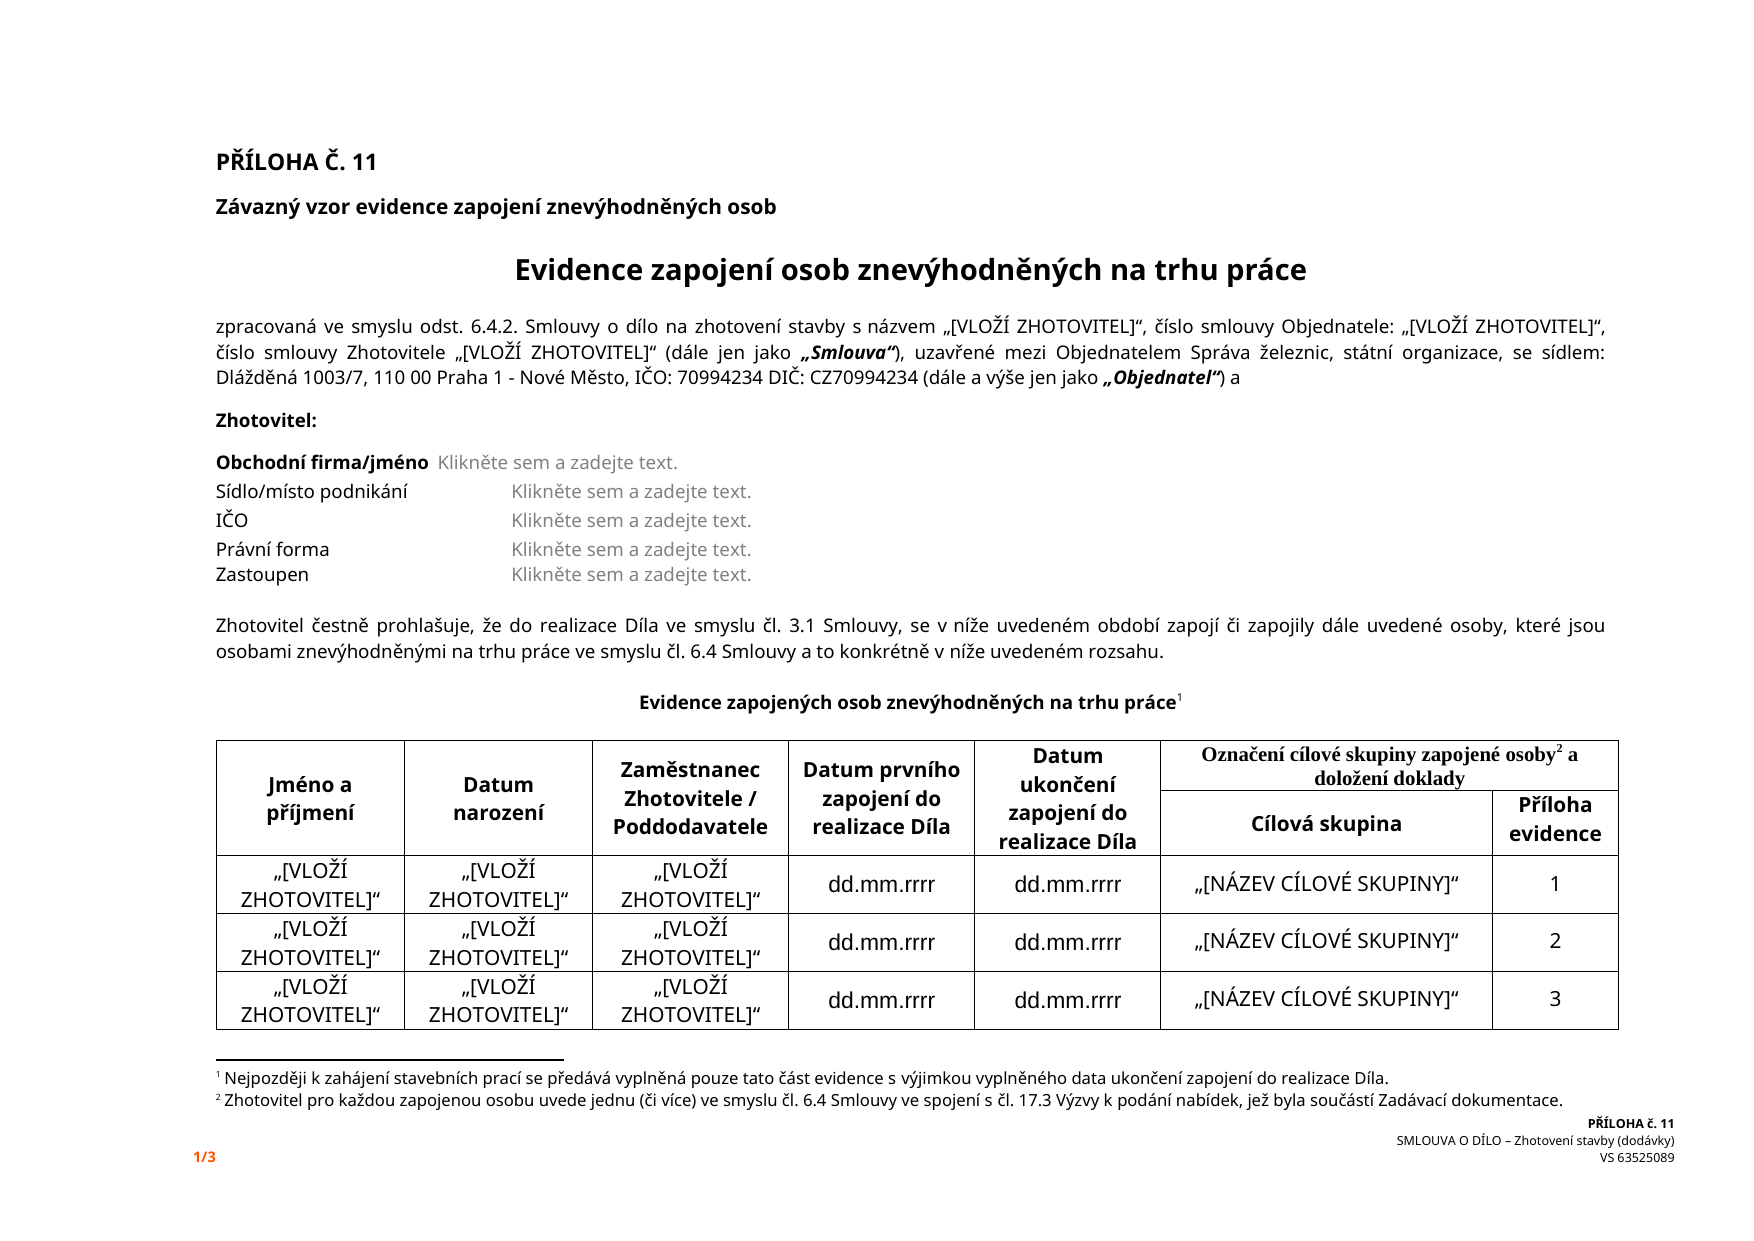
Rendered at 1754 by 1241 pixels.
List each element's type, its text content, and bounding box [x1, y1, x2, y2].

text Zhotovitel čestně prohlašuje, že do realizace Díla ve smyslu čl. 3.1 Smlouvy, se v níže uvedeném období zapojí či zapojily dále uvedené osoby, které jsou osobami znevýhodněnými na trhu práce ve smyslu čl. 6.4 Smlouvy a to konkrétně v níže uvedeném rozsahu. [216, 613, 1606, 664]
table_header Datum narození [405, 741, 592, 855]
text Zastoupen [216, 562, 1606, 587]
table_cell Příloha evidence [1493, 791, 1618, 855]
table_header Datum prvního zapojení do realizace Díla [789, 741, 974, 855]
table_cell Cílová skupina [1161, 791, 1492, 855]
table_cell „[NÁZEV CÍLOVÉ SKUPINY]“ [1161, 856, 1492, 913]
table_header Zaměstnanec Zhotovitele / Poddodavatele [593, 741, 788, 855]
text Zhotovitel: [216, 402, 1606, 433]
table_cell „[VLOŽÍ ZHOTOVITEL]“ [405, 856, 592, 913]
table_cell „[VLOŽÍ ZHOTOVITEL]“ [593, 914, 788, 971]
table_cell 1 [1493, 856, 1618, 913]
table_cell „[NÁZEV CÍLOVÉ SKUPINY]“ [1161, 914, 1492, 971]
text Právní forma [216, 533, 1606, 562]
text Evidence zapojení osob znevýhodněných na trhu práce [216, 249, 1606, 288]
table_header Jméno a příjmení [217, 741, 404, 855]
table_cell „[VLOŽÍ ZHOTOVITEL]“ [405, 972, 592, 1029]
table_cell dd.mm.rrrr [789, 914, 974, 971]
table_cell „[VLOŽÍ ZHOTOVITEL]“ [405, 914, 592, 971]
table_cell „[VLOŽÍ ZHOTOVITEL]“ [593, 972, 788, 1029]
text zpracovaná ve smyslu odst. 6.4.2. Smlouvy o dílo na zhotovení stavby s názvem „[VLOŽÍ ZHOTOVITEL]“, číslo smlouvy Objednatele: „[VLOŽÍ ZHOTOVITEL]“, číslo smlouvy Zhotovitele „[VLOŽÍ ZHOTOVITEL]“ (dále jen jako „Smlouva“), uzavřené mezi Objednatelem Správa železnic, státní organizace, se sídlem: Dlážděná 1003/7, 110 00 Praha 1 - Nové Město, IČO: 70994234 DIČ: CZ70994234 (dále a výše jen jako „Objednatel“) a [216, 313, 1606, 390]
text Sídlo/místo podnikání [216, 475, 1606, 504]
text Evidence zapojených osob znevýhodněných na trhu práce [216, 689, 1606, 715]
table_cell dd.mm.rrrr [789, 856, 974, 913]
table_cell „[VLOŽÍ ZHOTOVITEL]“ [593, 856, 788, 913]
table_cell 3 [1493, 972, 1618, 1029]
table_cell 2 [1493, 914, 1618, 971]
table_cell dd.mm.rrrr [789, 972, 974, 1029]
table_header Datum ukončení zapojení do realizace Díla [975, 741, 1160, 855]
table_cell „[VLOŽÍ ZHOTOVITEL]“ [217, 856, 404, 913]
text Závazný vzor evidence zapojení znevýhodněných osob [216, 192, 1606, 221]
table_cell dd.mm.rrrr [975, 856, 1160, 913]
text IČO [216, 504, 1606, 533]
table_header Označení cílové skupiny zapojené osoby a doložení doklady [1161, 741, 1618, 789]
text Obchodní firma/jméno [216, 446, 1606, 475]
table_cell dd.mm.rrrr [975, 972, 1160, 1029]
table_cell dd.mm.rrrr [975, 914, 1160, 971]
text Příloha č. 11 [216, 146, 1606, 177]
table_cell „[NÁZEV CÍLOVÉ SKUPINY]“ [1161, 972, 1492, 1029]
table_cell „[VLOŽÍ ZHOTOVITEL]“ [217, 914, 404, 971]
table_cell „[VLOŽÍ ZHOTOVITEL]“ [217, 972, 404, 1029]
